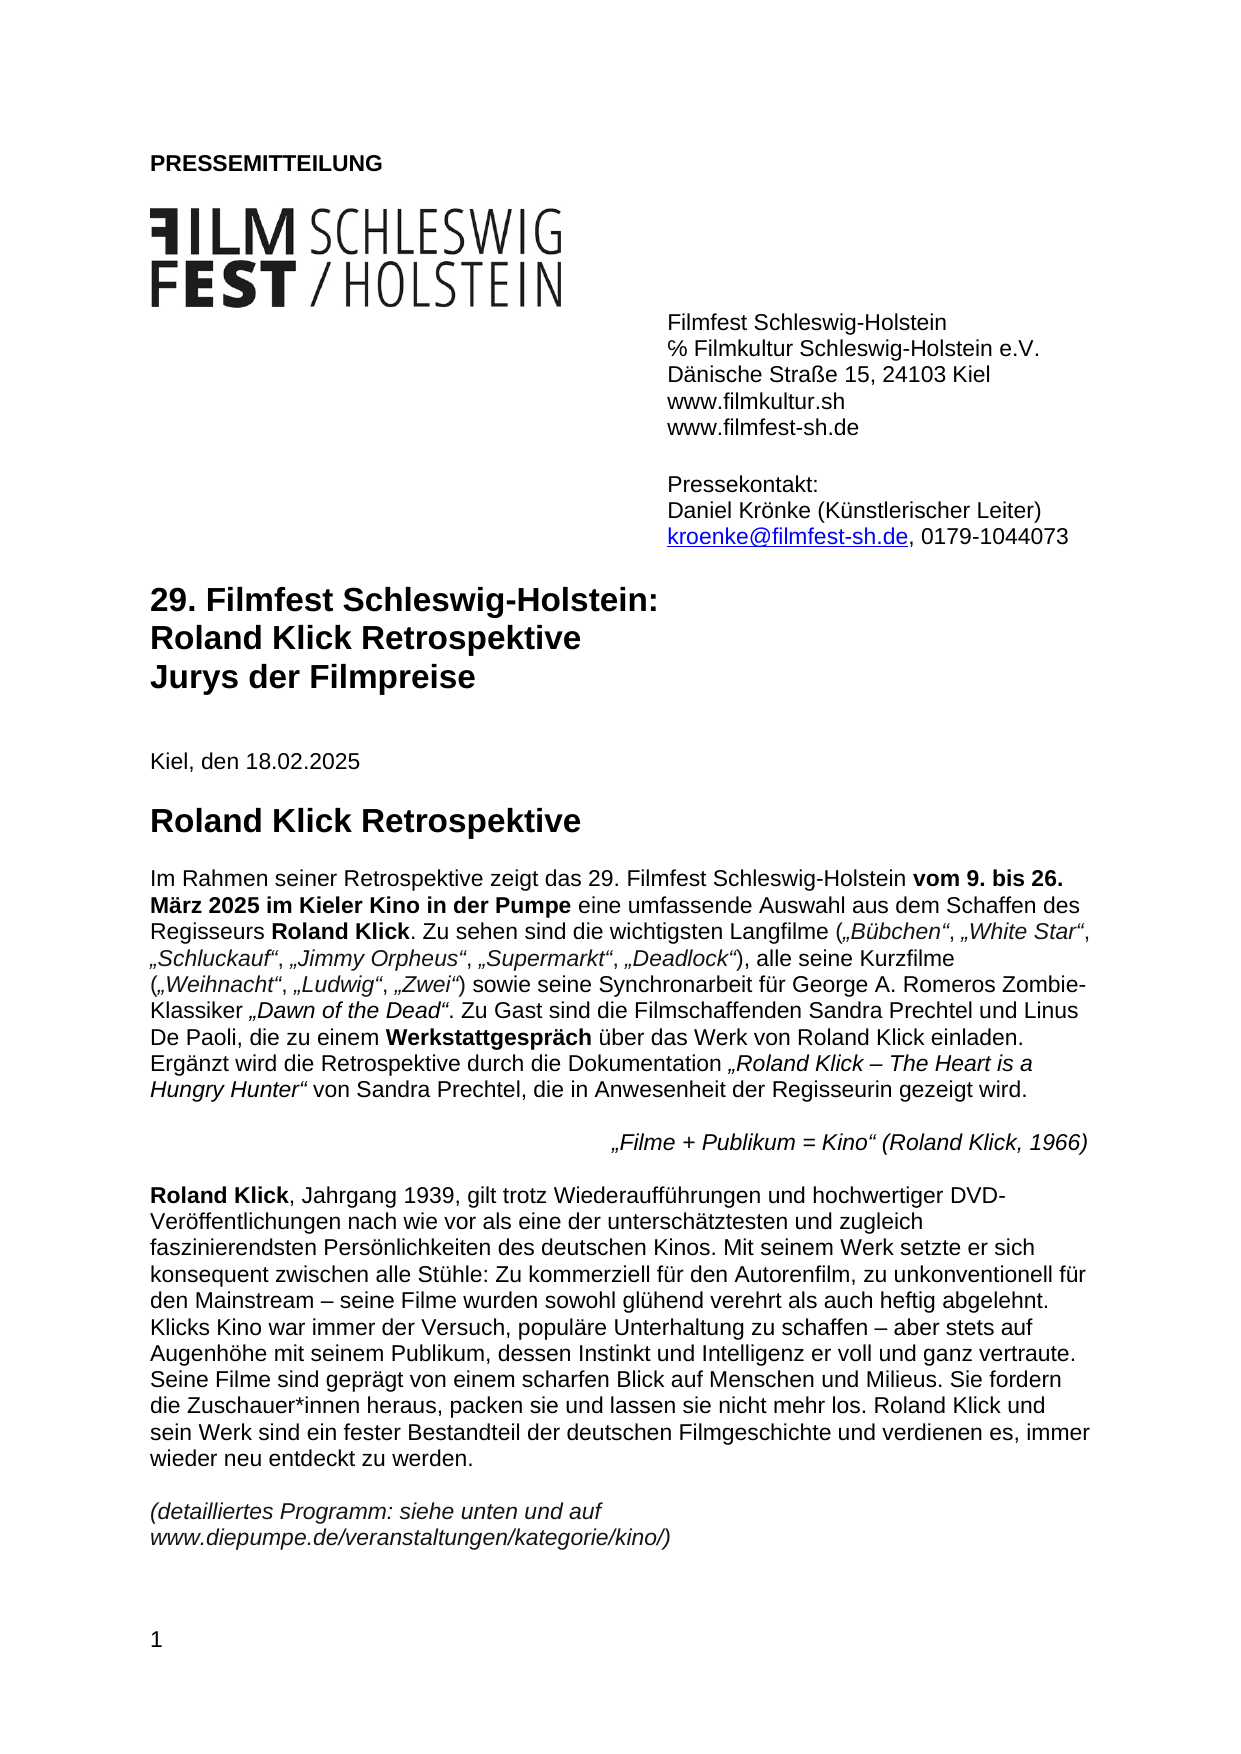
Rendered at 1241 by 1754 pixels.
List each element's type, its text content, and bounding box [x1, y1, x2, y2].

text Kiel, den 18.02.2025 [150, 748, 1090, 774]
text www.filmkultur.sh [667, 388, 1090, 414]
text Filmfest Schleswig-Holstein ℅ Filmkultur Schleswig-Holstein e.V. [667, 309, 1090, 361]
text „Filme + Publikum = Kino“ (Roland Klick, 1966) [150, 1129, 1090, 1155]
text Roland Klick Retrospektive [150, 801, 1090, 839]
text 29. Filmfest Schleswig-Holstein: [150, 580, 1090, 618]
text kroenke@filmfest-sh.de, 0179-1044073 [667, 523, 1090, 550]
picture [150, 206, 563, 309]
text Roland Klick, Jahrgang 1939, gilt trotz Wiederaufführungen und hochwertiger DVD-Veröffentlichungen nach wie vor als eine der unterschätztesten und zugleich faszinierendsten Persönlichkeiten des deutschen Kinos. Mit seinem Werk setzte er sich konsequent zwischen alle Stühle: Zu kommerziell für den Autorenfilm, zu unkonventionell für den Mainstream – seine Filme wurden sowohl glühend verehrt als auch heftig abgelehnt. Klicks Kino war immer der Versuch, populäre Unterhaltung zu schaffen – aber stets auf Augenhöhe mit seinem Publikum, dessen Instinkt und Intelligenz er voll und ganz vertraute. Seine Filme sind geprägt von einem scharfen Blick auf Menschen und Milieus. Sie fordern die Zuschauer*innen heraus, packen sie und lassen sie nicht mehr los. Roland Klick und sein Werk sind ein fester Bestandteil der deutschen Filmgeschichte und verdienen es, immer wieder neu entdeckt zu werden. [150, 1182, 1090, 1472]
text www.filmfest-sh.de [667, 414, 1090, 440]
text Im Rahmen seiner Retrospektive zeigt das 29. Filmfest Schleswig-Holstein vom 9. bis 26. März 2025 im Kieler Kino in der Pumpe eine umfassende Auswahl aus dem Schaffen des Regisseurs Roland Klick. Zu sehen sind die wichtigsten Langfilme („Bübchen“, „White Star“, „Schluckauf“, „Jimmy Orpheus“, „Supermarkt“, „Deadlock“), alle seine Kurzfilme („Weihnacht“, „Ludwig“, „Zwei“) sowie seine Synchronarbeit für George A. Romeros Zombie-Klassiker „Dawn of the Dead“. Zu Gast sind die Filmschaffenden Sandra Prechtel und Linus De Paoli, die zu einem Werkstattgespräch über das Werk von Roland Klick einladen. Ergänzt wird die Retrospektive durch die Dokumentation „Roland Klick – The Heart is a Hungry Hunter“ von Sandra Prechtel, die in Anwesenheit der Regisseurin gezeigt wird. [150, 865, 1090, 1103]
text Daniel Krönke (Künstlerischer Leiter) [667, 497, 1090, 523]
text Dänische Straße 15, 24103 Kiel [667, 361, 1090, 388]
text Jurys der Filmpreise [150, 657, 1090, 695]
text Pressekontakt: [667, 471, 1090, 497]
text (detailliertes Programm: siehe unten und auf www.diepumpe.de/veranstaltungen/kategorie/kino/) [150, 1498, 1090, 1551]
text PRESSEMITTEILUNG [150, 150, 1090, 176]
text Roland Klick Retrospektive [150, 618, 1090, 657]
